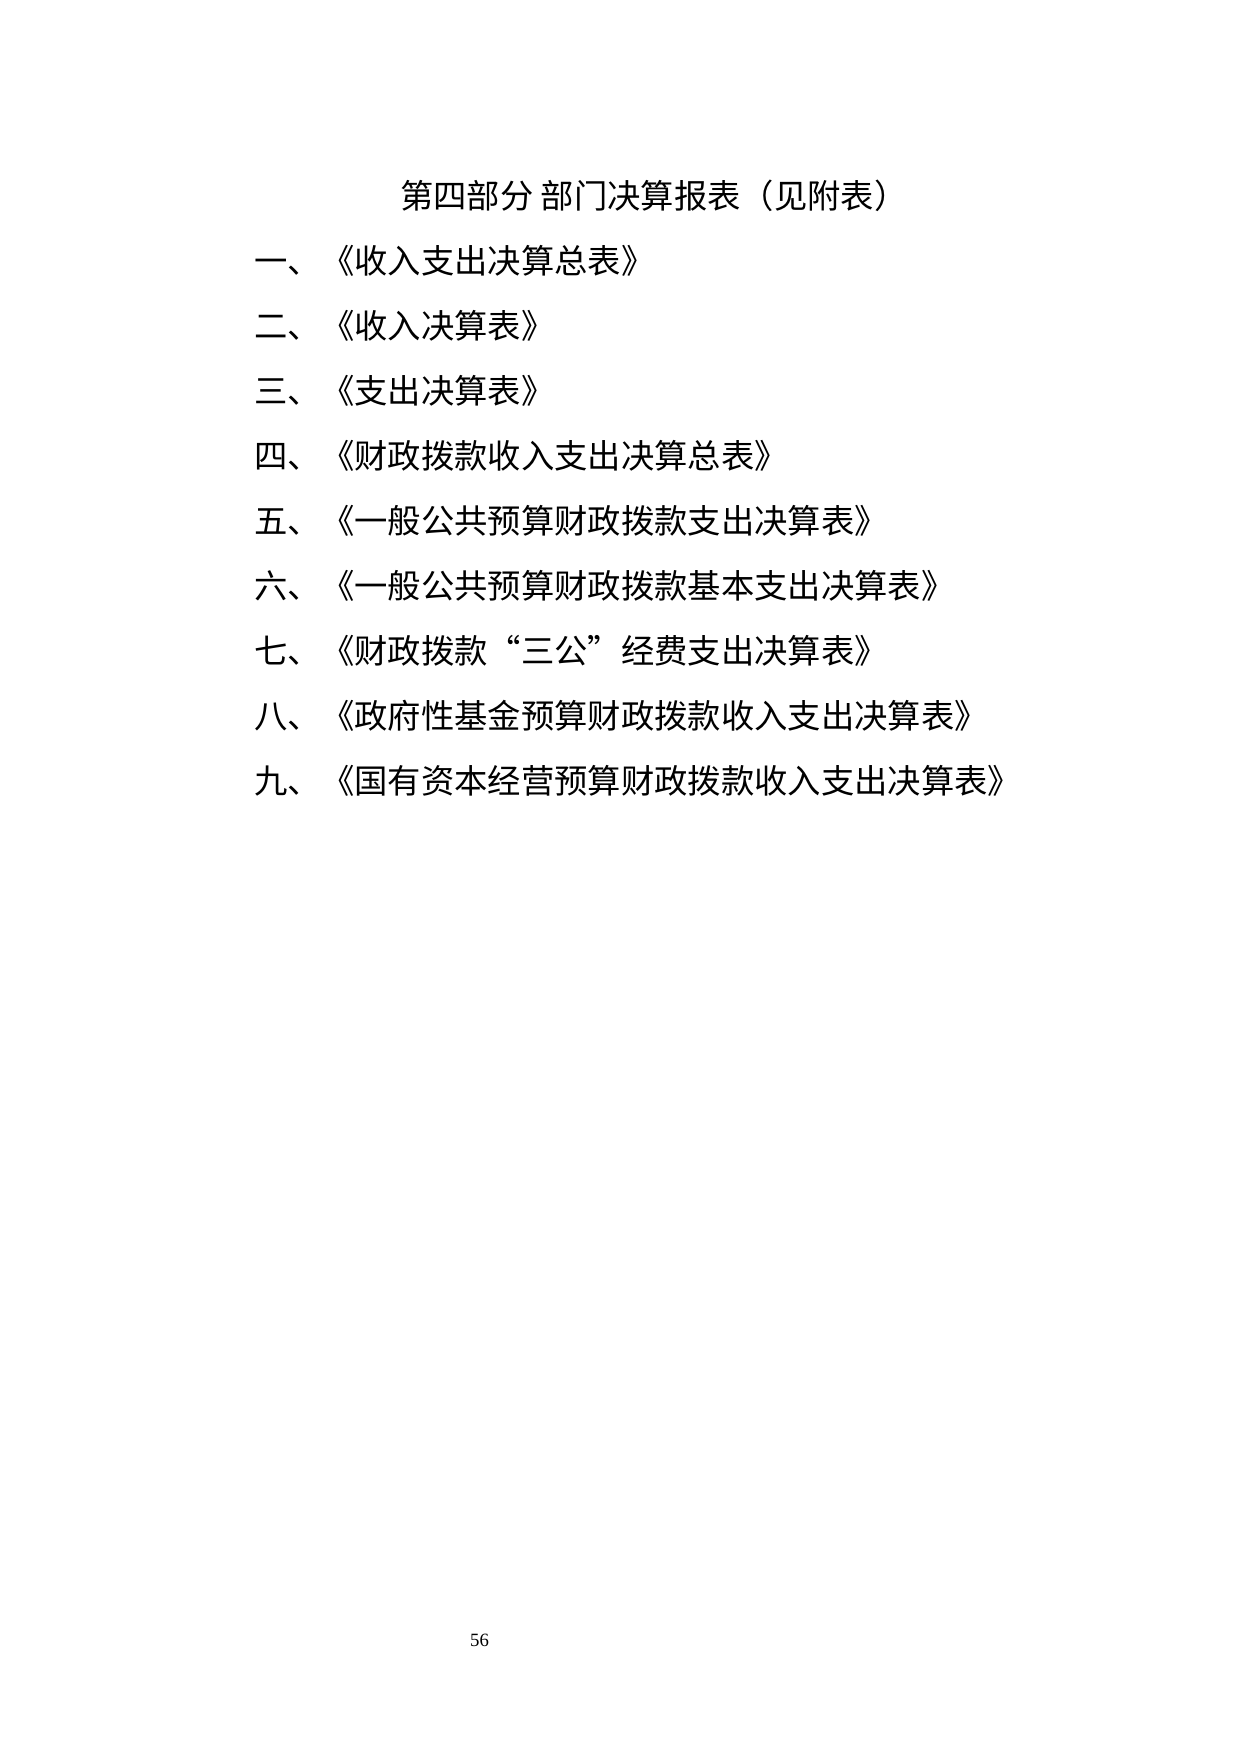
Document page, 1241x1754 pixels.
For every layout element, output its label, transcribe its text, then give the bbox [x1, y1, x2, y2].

text 六、《一般公共预算财政拨款基本支出决算表》 [187, 552, 1053, 617]
text 第四部分 部门决算报表（见附表） [187, 162, 1053, 227]
text 三、《支出决算表》 [187, 357, 1053, 422]
text 四、《财政拨款收入支出决算总表》 [187, 422, 1053, 487]
text 八、《政府性基金预算财政拨款收入支出决算表》 [187, 682, 1053, 747]
text 二、《收入决算表》 [187, 292, 1053, 357]
text 五、《一般公共预算财政拨款支出决算表》 [187, 487, 1053, 552]
text 七、《财政拨款“三公”经费支出决算表》 [187, 617, 1053, 682]
text 九、《国有资本经营预算财政拨款收入支出决算表》 [187, 747, 1053, 812]
text 一、《收入支出决算总表》 [187, 227, 1053, 292]
